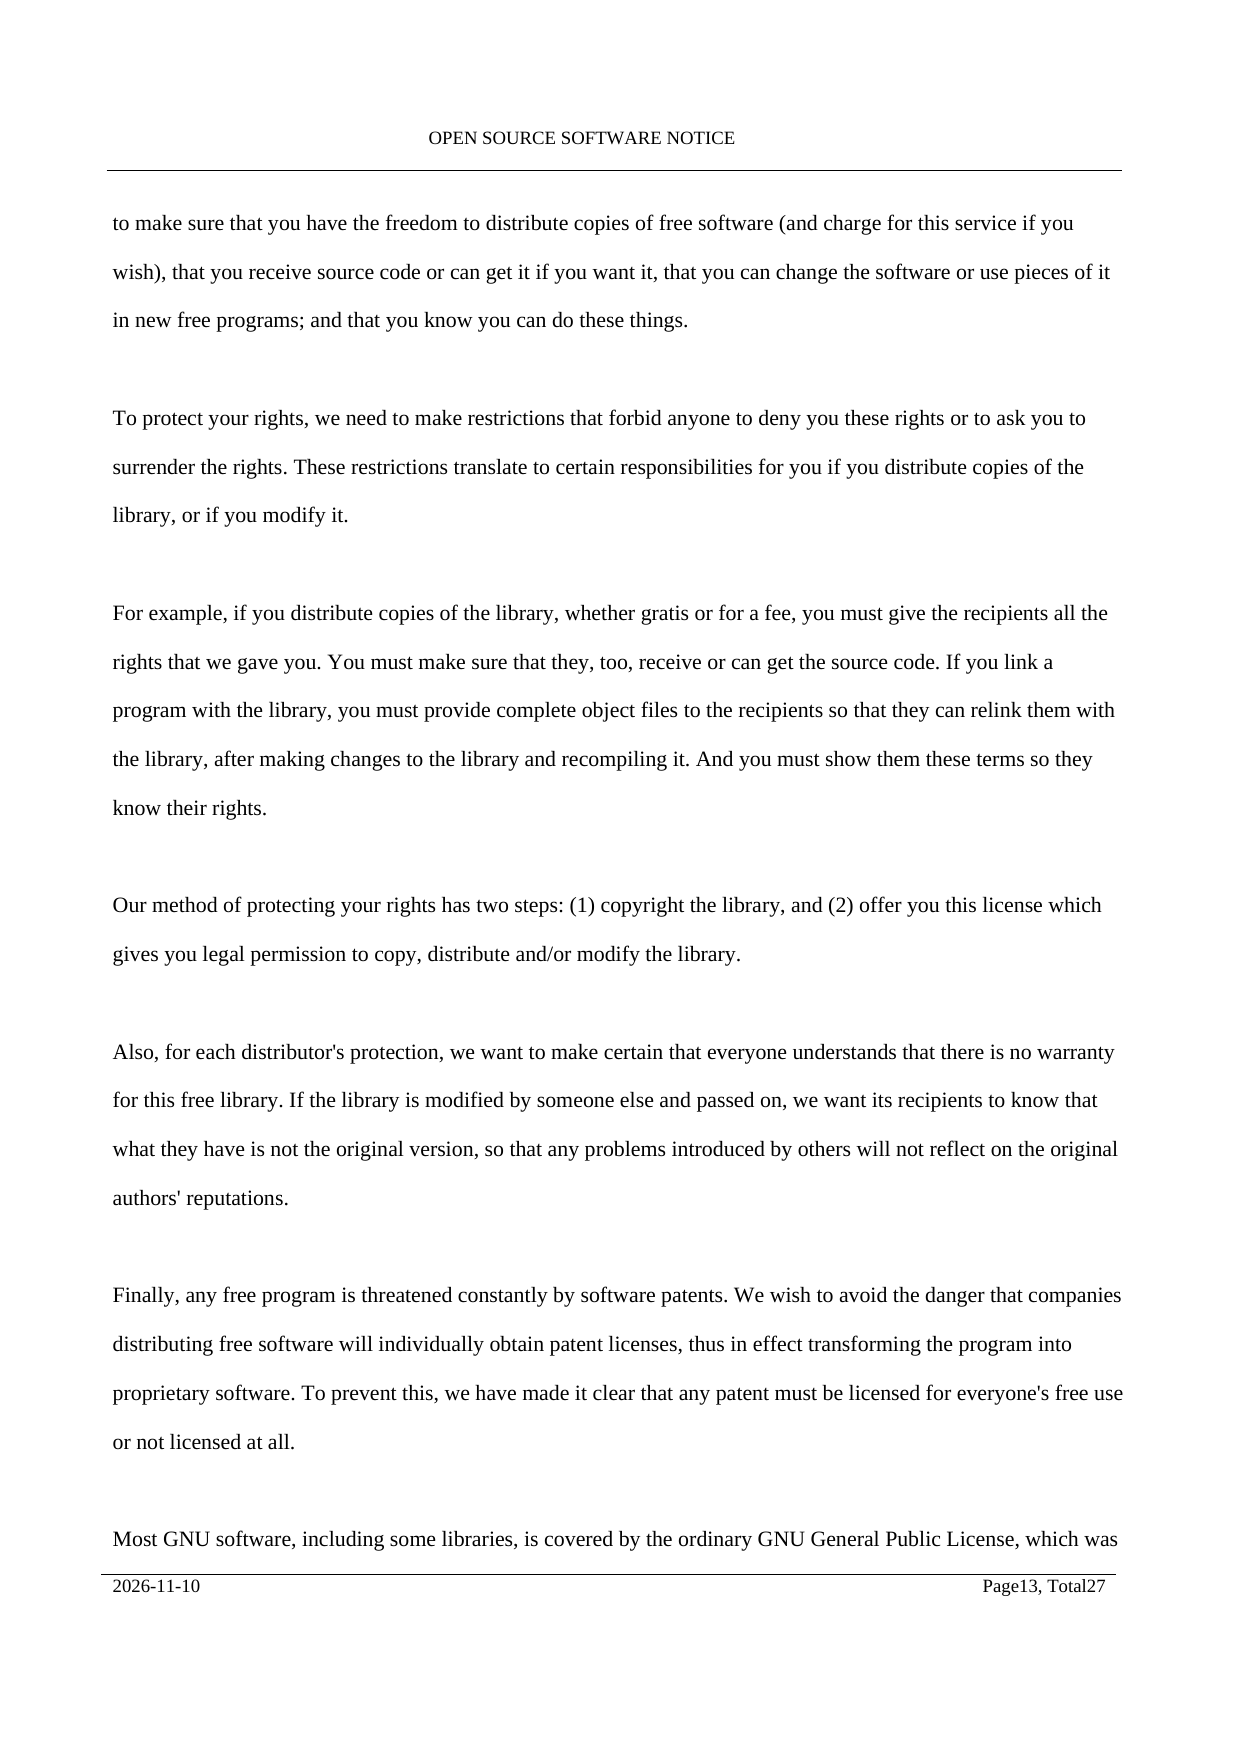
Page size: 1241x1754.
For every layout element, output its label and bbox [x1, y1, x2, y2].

text [112, 206, 1128, 1555]
